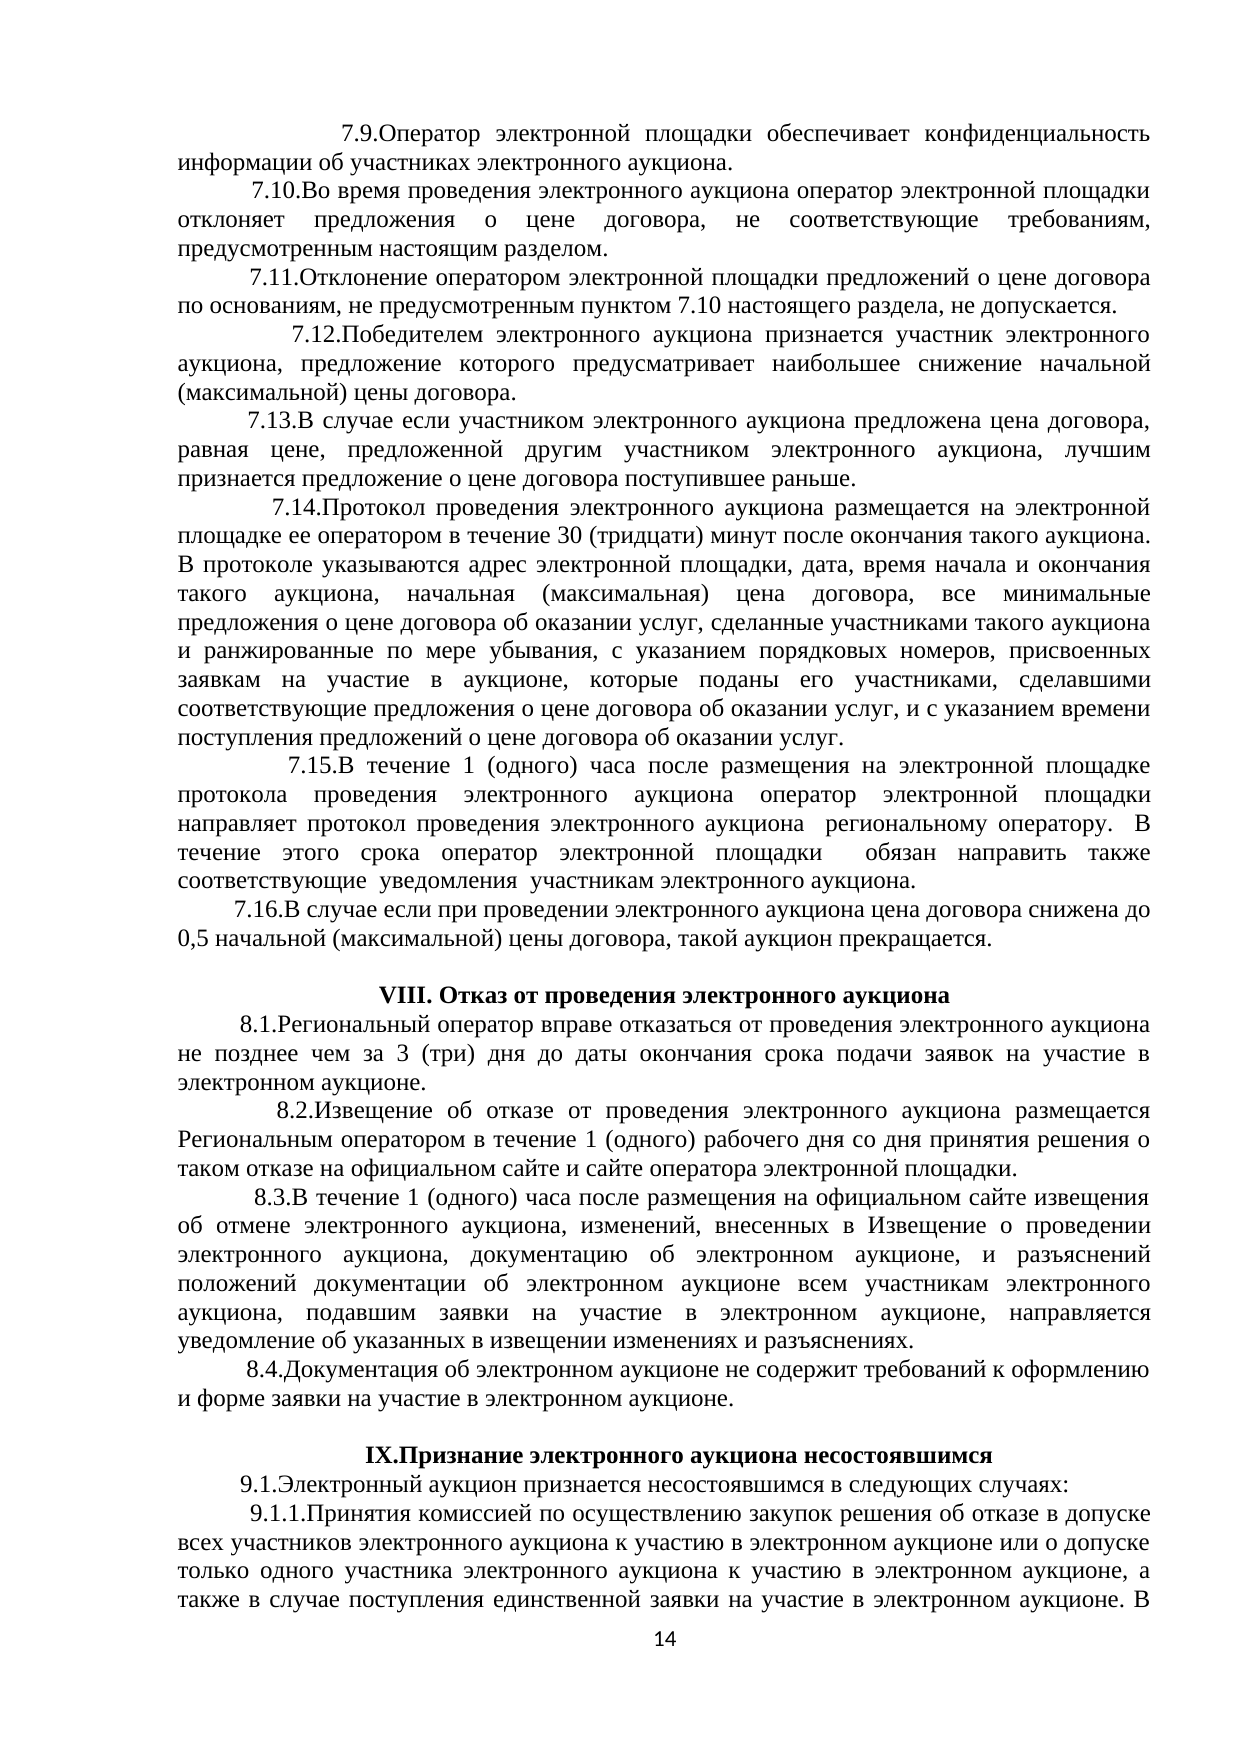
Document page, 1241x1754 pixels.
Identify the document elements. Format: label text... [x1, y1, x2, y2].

list IX.Признание электронного аукциона несостоявшимся [365, 1441, 1152, 1469]
text 7.10.Во время проведения электронного аукциона оператор электронной площадки отклоняет предложения о цене договора, не соответствующие требованиям, предусмотренным настоящим разделом. [177, 176, 1152, 262]
subtitle 8.1.Региональный оператор вправе отказаться от проведения электронного аукциона не позднее чем за 3 (три) дня до даты окончания срока подачи заявок на участие в электронном аукционе. [177, 1009, 1152, 1096]
subtitle 8.2.Извещение об отказе от проведения электронного аукциона размещается Региональным оператором в течение 1 (одного) рабочего дня со дня принятия решения о таком отказе на официальном сайте и сайте оператора электронной площадки. [177, 1096, 1152, 1182]
text 7.11.Отклонение оператором электронной площадки предложений о цене договора по основаниям, не предусмотренным пунктом 7.10 настоящего раздела, не допускается. [177, 262, 1152, 319]
text 7.15.В течение 1 (одного) часа после размещения на электронной площадке протокола проведения электронного аукциона оператор электронной площадки направляет протокол проведения электронного аукциона региональному оператору. В течение этого срока оператор электронной площадки обязан направить также соответствующие уведомления участникам электронного аукциона. [177, 751, 1152, 894]
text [177, 1498, 1152, 1613]
text 7.13.В случае если участником электронного аукциона предложена цена договора, равная цене, предложенной другим участником электронного аукциона, лучшим признается предложение о цене договора поступившее раньше. [177, 406, 1152, 492]
text 7.14.Протокол проведения электронного аукциона размещается на электронной площадке ее оператором в течение 30 (тридцати) минут после окончания такого аукциона. В протоколе указываются адрес электронной площадки, дата, время начала и окончания такого аукциона, начальная (максимальная) цена договора, все минимальные предложения о цене договора об оказании услуг, сделанные участниками такого аукциона и ранжированные по мере убывания, с указанием порядковых номеров, присвоенных заявкам на участие в аукционе, которые поданы его участниками, сделавшими соответствующие предложения о цене договора об оказании услуг, и с указанием времени поступления предложений о цене договора об оказании услуг. [177, 492, 1152, 751]
text 9.1.Электронный аукцион признается несостоявшимся в следующих случаях: [177, 1469, 1152, 1498]
text 7.12.Победителем электронного аукциона признается участник электронного аукциона, предложение которого предусматривает наибольшее снижение начальной (максимальной) цены договора. [177, 319, 1152, 406]
text 7.16.В случае если при проведении электронного аукциона цена договора снижена до 0,5 начальной (максимальной) цены договора, такой аукцион прекращается. [177, 894, 1152, 952]
subtitle 8.3.В течение 1 (одного) часа после размещения на официальном сайте извещения об отмене электронного аукциона, изменений, внесенных в Извещение о проведении электронного аукциона, документацию об электронном аукционе, и разъяснений положений документации об электронном аукционе всем участникам электронного аукциона, подавшим заявки на участие в электронном аукционе, направляется уведомление об указанных в извещении изменениях и разъяснениях. [177, 1182, 1152, 1354]
subtitle 8.4.Документация об электронном аукционе не содержит требований к оформлению и форме заявки на участие в электронном аукционе. [177, 1354, 1152, 1412]
text 7.9.Оператор электронной площадки обеспечивает конфиденциальность информации об участниках электронного аукциона. [177, 118, 1152, 176]
text VIII. Отказ от проведения электронного аукциона [177, 981, 1152, 1009]
